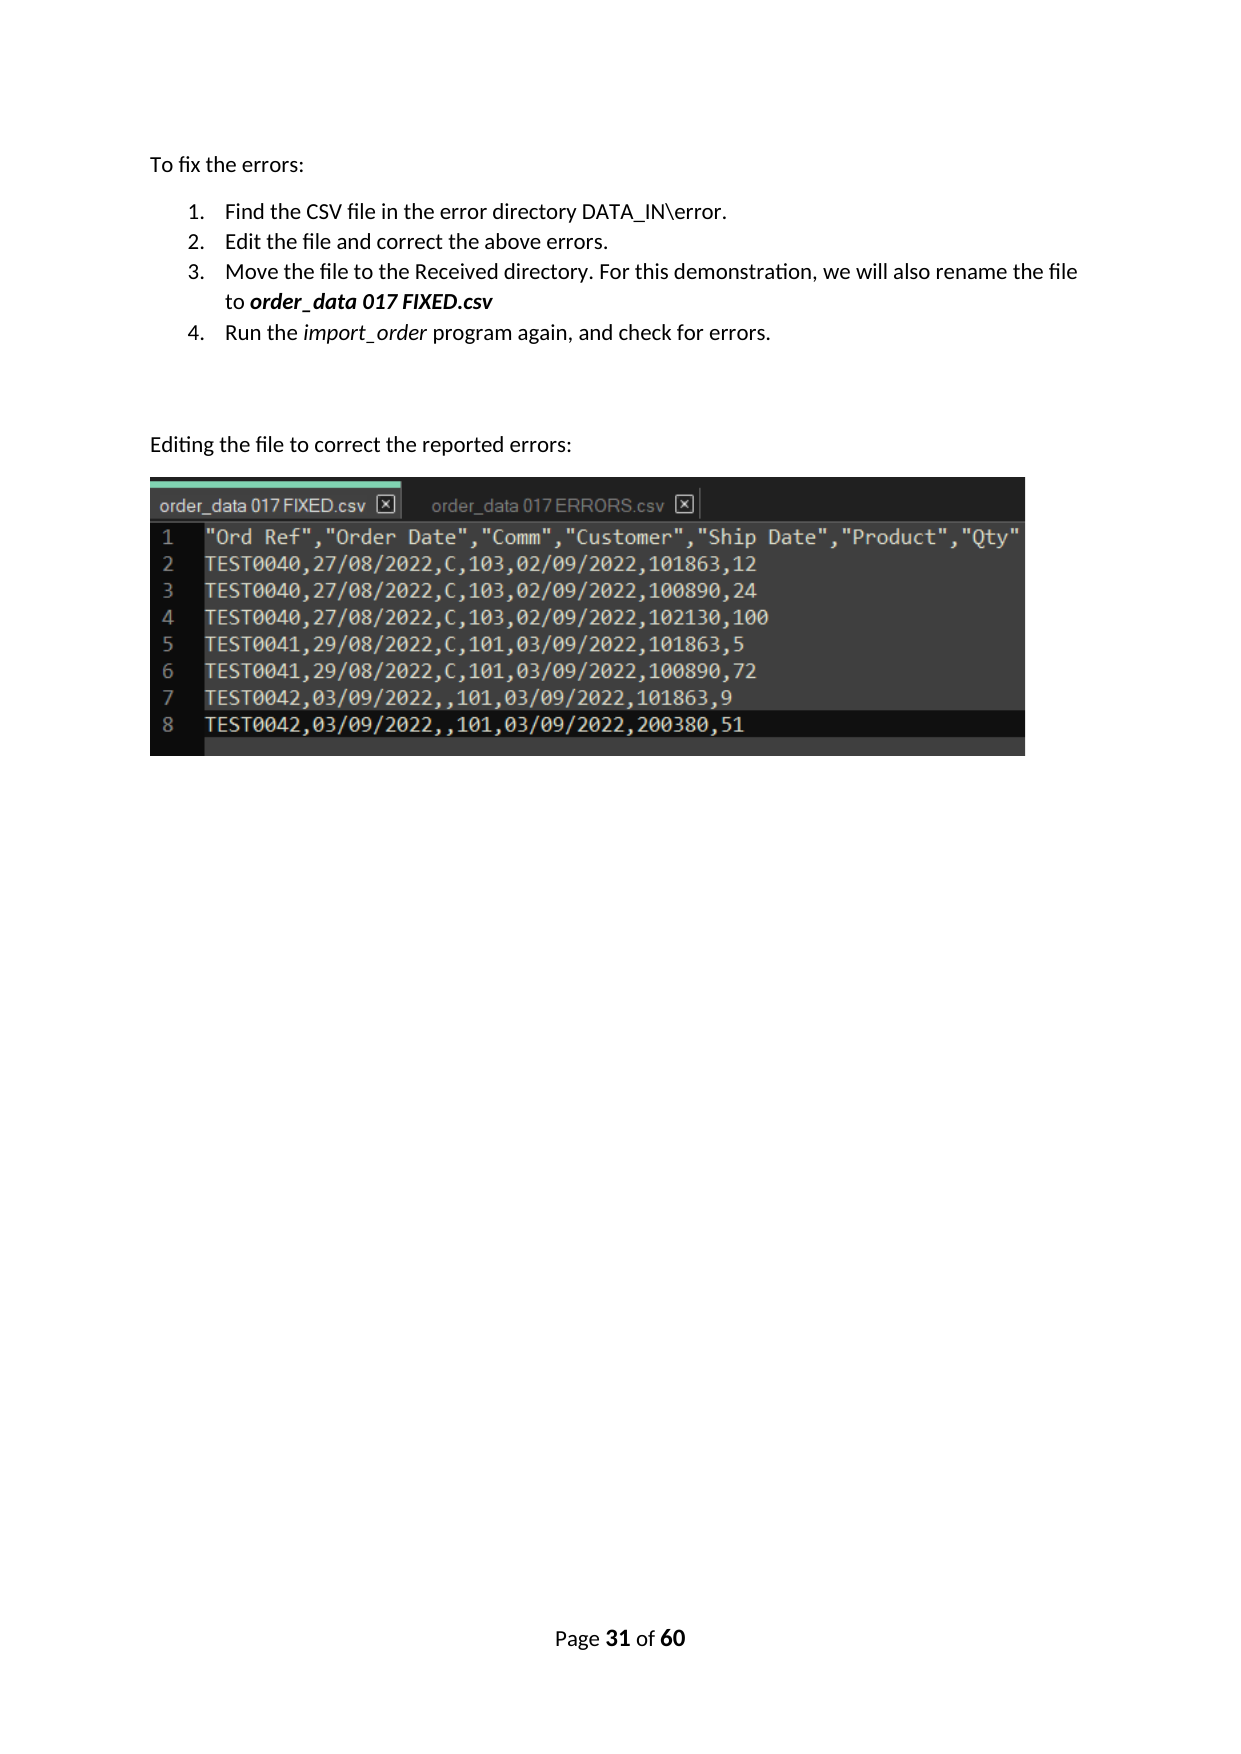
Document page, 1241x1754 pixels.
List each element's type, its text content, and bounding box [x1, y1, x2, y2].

text To fix the errors: [150, 150, 1090, 178]
list Run the import_order program again, and check for errors. [187, 318, 1090, 346]
list Move the file to the Received directory. For this demonstration, we will also rename the file to order_data 017 FIXED.csv [187, 257, 1090, 316]
text Editing the file to correct the reported errors: [150, 430, 1090, 458]
list Find the CSV file in the error directory DATA_IN\error. [187, 197, 1090, 225]
picture [150, 477, 1025, 756]
list Edit the file and correct the above errors. [187, 227, 1090, 255]
